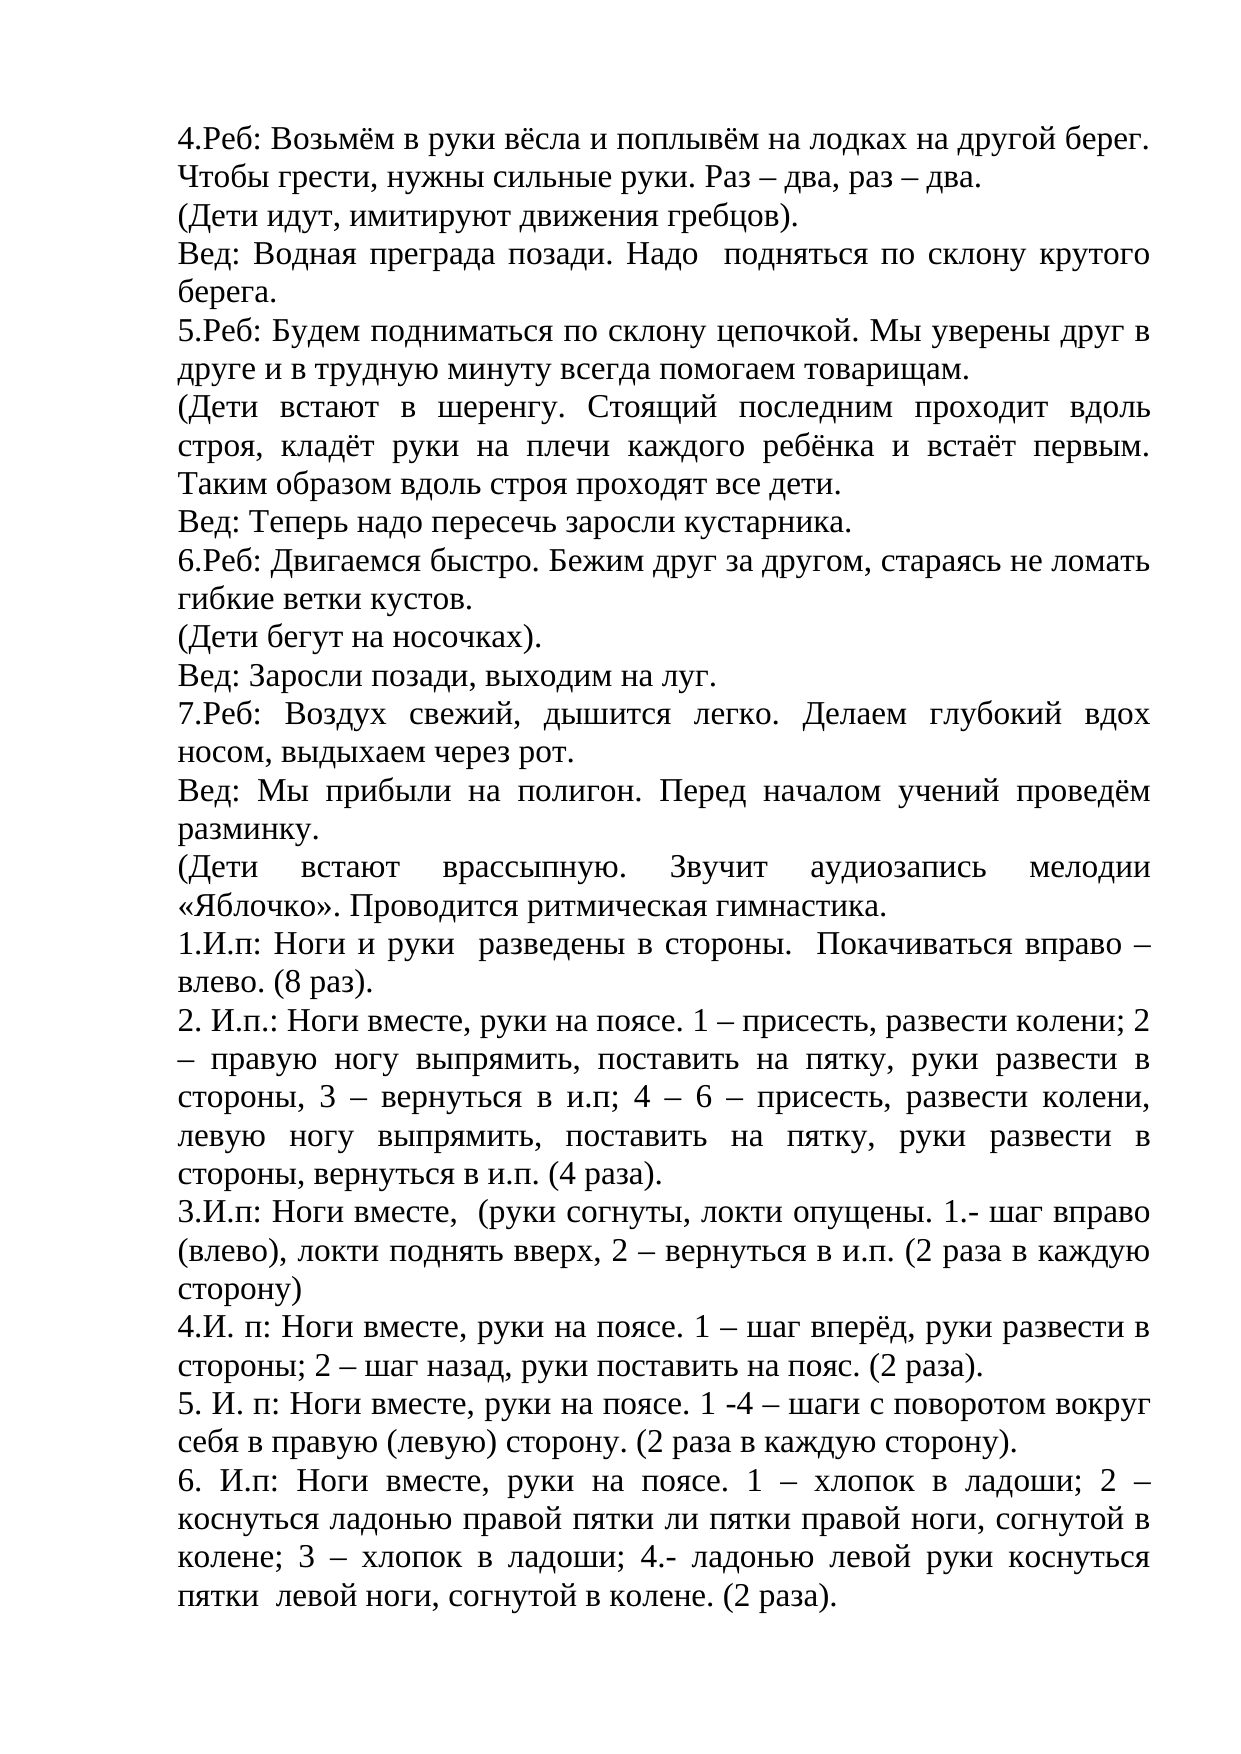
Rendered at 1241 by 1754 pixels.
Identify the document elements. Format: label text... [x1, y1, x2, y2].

text Вед: Теперь надо пересечь заросли кустарника. [177, 501, 1152, 540]
text 1.И.п: Ноги и руки разведены в стороны. Покачиваться вправо – влево. (8 раз). [177, 923, 1152, 1000]
text Вед: Заросли позади, выходим на луг. [177, 655, 1152, 693]
text (Дети идут, имитируют движения гребцов). [177, 195, 1152, 233]
text 6.Реб: Двигаемся быстро. Бежим друг за другом, стараясь не ломать гибкие ветки кустов. [177, 540, 1152, 616]
text 6. И.п: Ноги вместе, руки на поясе. 1 – хлопок в ладоши; 2 – коснуться ладонью правой пятки ли пятки правой ноги, согнутой в колене; 3 – хлопок в ладоши; 4.- ладонью левой руки коснуться пятки левой ноги, согнутой в колене. (2 раза). [177, 1460, 1152, 1613]
text 4.И. п: Ноги вместе, руки на поясе. 1 – шаг вперёд, руки развести в стороны; 2 – шаг назад, руки поставить на пояс. (2 раза). [177, 1306, 1152, 1383]
text 2. И.п.: Ноги вместе, руки на поясе. 1 – присесть, развести колени; 2 – правую ногу выпрямить, поставить на пятку, руки развести в стороны, 3 – вернуться в и.п; 4 – 6 – присесть, развести колени, левую ногу выпрямить, поставить на пятку, руки развести в стороны, вернуться в и.п. (4 раза). [177, 1000, 1152, 1191]
text (Дети встают врассыпную. Звучит аудиозапись мелодии «Яблочко». Проводится ритмическая гимнастика. [177, 846, 1152, 923]
text (Дети встают в шеренгу. Стоящий последним проходит вдоль строя, кладёт руки на плечи каждого ребёнка и встаёт первым. Таким образом вдоль строя проходят все дети. [177, 386, 1152, 501]
text Вед: Мы прибыли на полигон. Перед началом учений проведём разминку. [177, 770, 1152, 846]
text 4.Реб: Возьмём в руки вёсла и поплывём на лодках на другой берег. Чтобы грести, нужны сильные руки. Раз – два, раз – два. [177, 118, 1152, 195]
text 5.Реб: Будем подниматься по склону цепочкой. Мы уверены друг в друге и в трудную минуту всегда помогаем товарищам. [177, 310, 1152, 386]
text 5. И. п: Ноги вместе, руки на поясе. 1 -4 – шаги с поворотом вокруг себя в правую (левую) сторону. (2 раза в каждую сторону). [177, 1383, 1152, 1460]
text 7.Реб: Воздух свежий, дышится легко. Делаем глубокий вдох носом, выдыхаем через рот. [177, 693, 1152, 770]
text Вед: Водная преграда позади. Надо подняться по склону крутого берега. [177, 233, 1152, 310]
text 3.И.п: Ноги вместе, (руки согнуты, локти опущены. 1.- шаг вправо (влево), локти поднять вверх, 2 – вернуться в и.п. (2 раза в каждую сторону) [177, 1191, 1152, 1306]
text (Дети бегут на носочках). [177, 616, 1152, 655]
